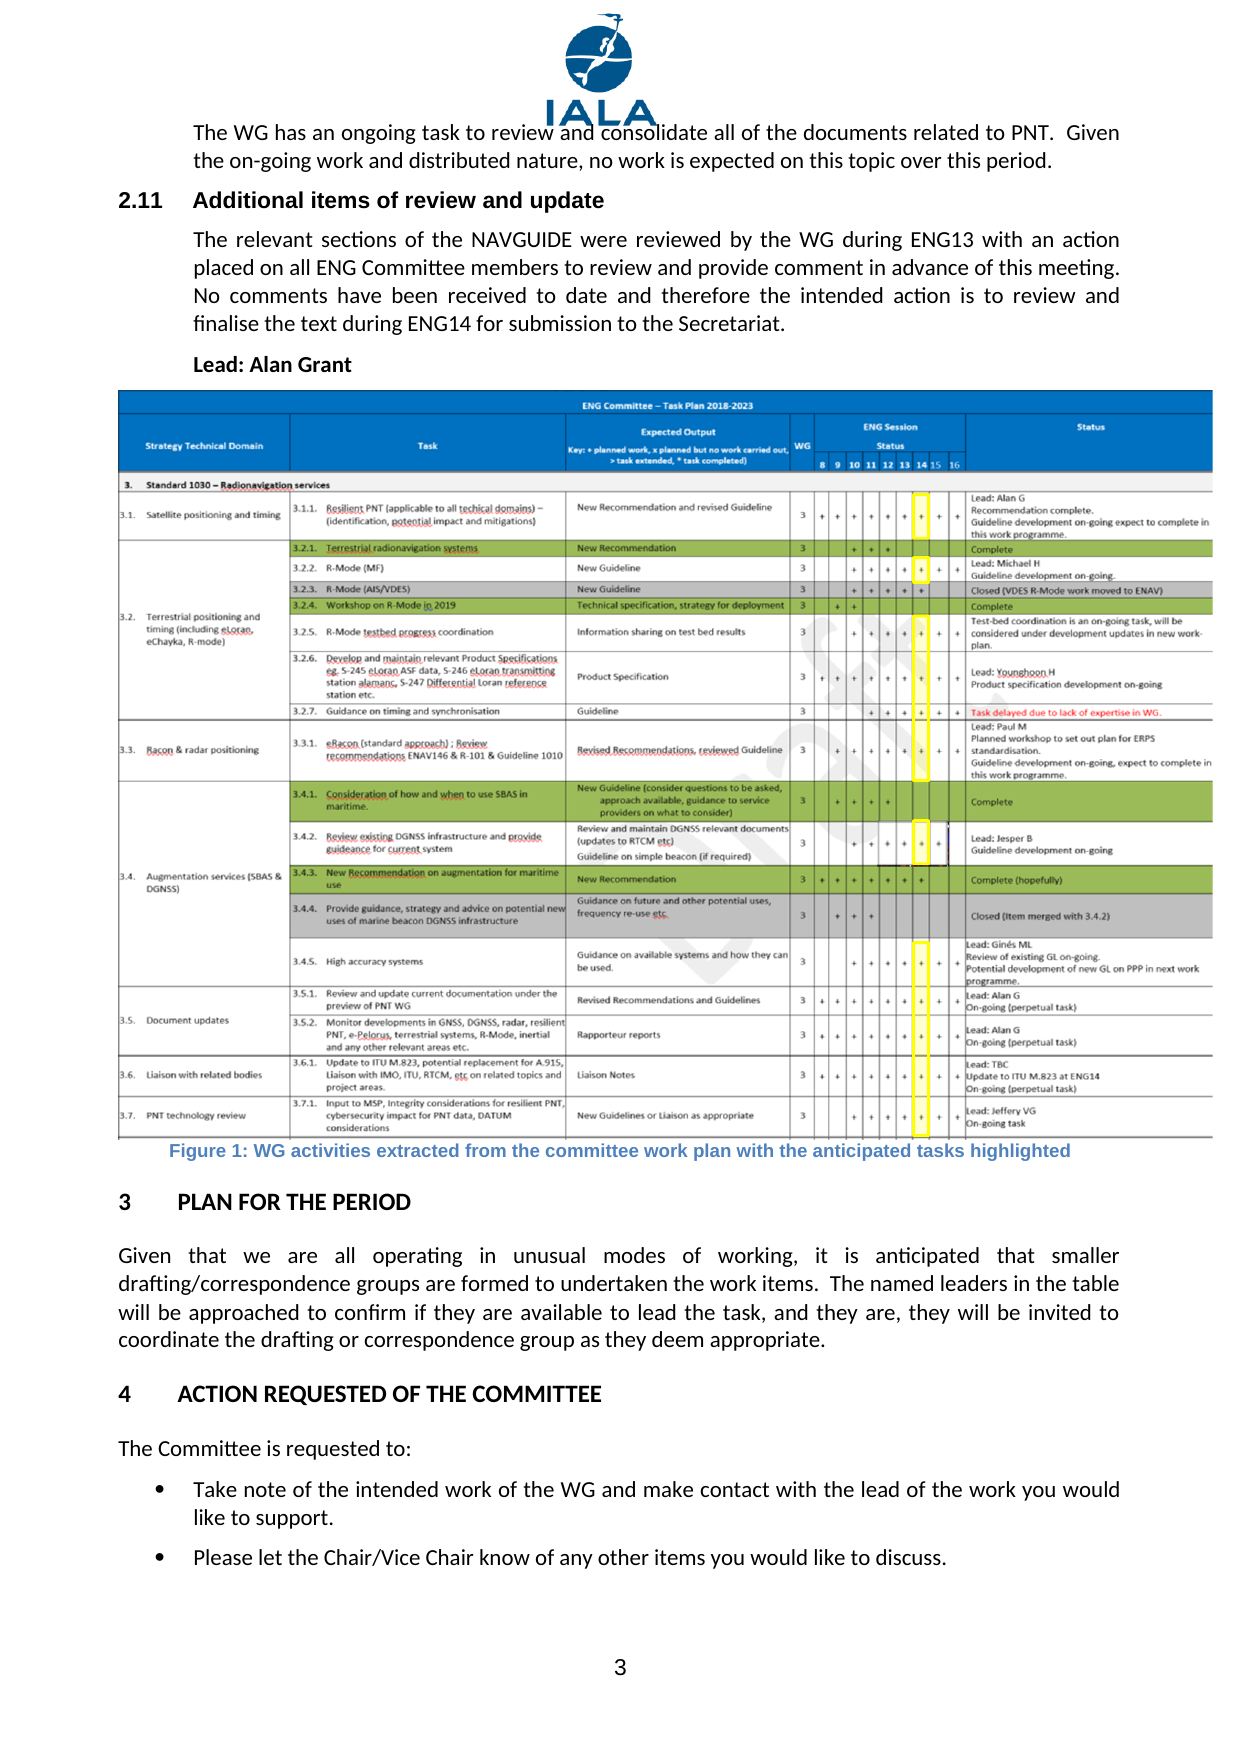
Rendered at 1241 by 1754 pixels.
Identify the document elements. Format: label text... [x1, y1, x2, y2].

subtitle Action requested of the Committee [118, 1379, 1122, 1409]
subtitle Additional items of review and update [118, 187, 1122, 213]
list Take note of the intended work of the WG and make contact with the lead of the work you would like to support. [156, 1475, 1122, 1531]
subtitle Plan for the Period [118, 1186, 1122, 1217]
text The WG has an ongoing task to review and consolidate all of the documents related to PNT. Given the on-going work and distributed nature, no work is expected on this topic over this period. [193, 118, 1122, 174]
text Given that we are all operating in unusual modes of working, it is anticipated that smaller drafting/correspondence groups are formed to undertaken the work items. The named leaders in the table will be approached to confirm if they are available to lead the task, and they are, they will be invited to coordinate the drafting or correspondence group as they deem appropriate. [118, 1242, 1122, 1354]
text The Committee is requested to: [118, 1434, 1122, 1462]
list Please let the Chair/Vice Chair know of any other items you would like to discuss. [156, 1543, 1122, 1571]
picture [522, 0, 676, 118]
text The relevant sections of the NAVGUIDE were reviewed by the WG during ENG13 with an action placed on all ENG Committee members to review and provide comment in advance of this meeting. No comments have been received to date and therefore the intended action is to review and finalise the text during ENG14 for submission to the Secretariat. [193, 226, 1122, 338]
picture [118, 390, 1213, 1140]
text Lead: Alan Grant [193, 350, 1122, 378]
